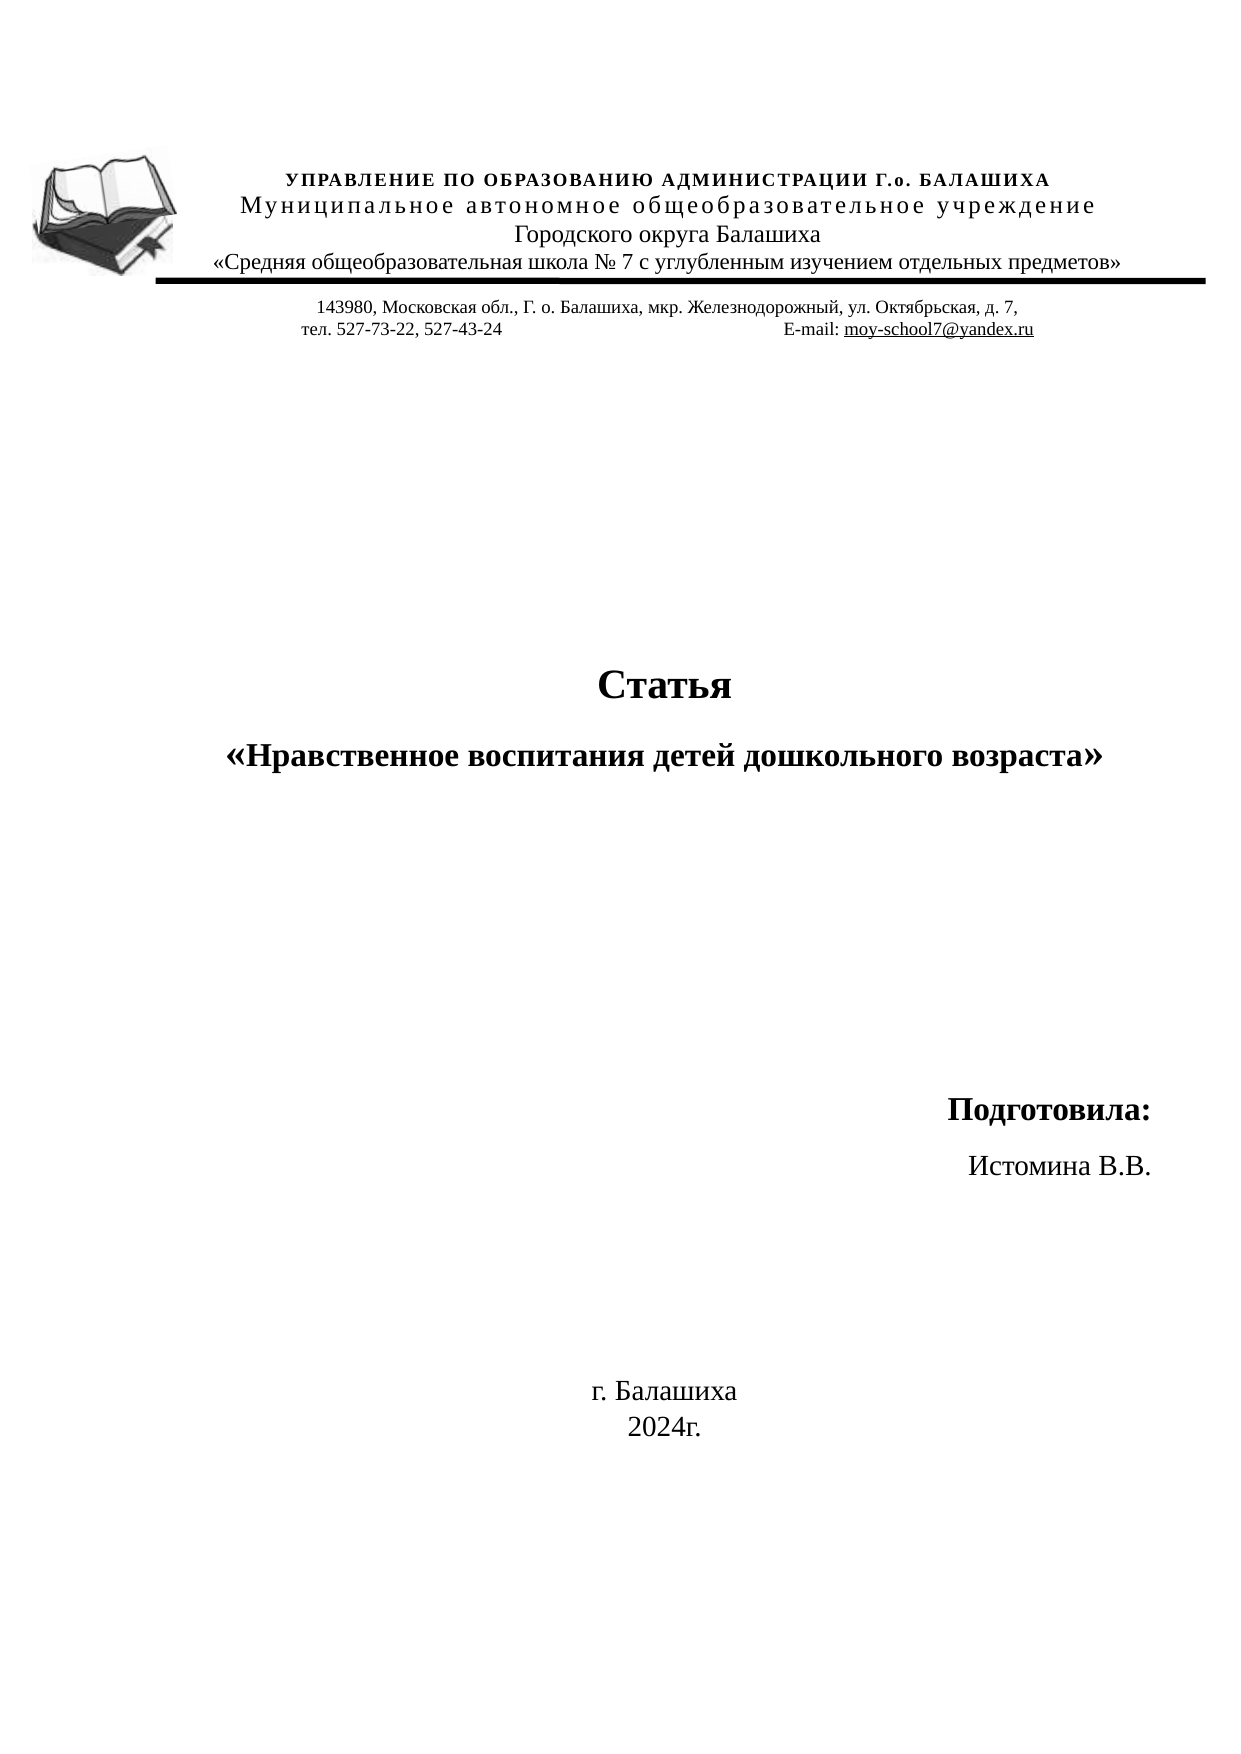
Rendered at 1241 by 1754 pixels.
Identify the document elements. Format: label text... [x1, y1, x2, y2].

text тел. 527-73-22, 527-43-24 E-mail: moy-school7@yandex.ru [183, 318, 1152, 339]
text Подготовила: [177, 1089, 1152, 1128]
text г. Балашиха [177, 1373, 1152, 1407]
text 143980, Московская обл., Г. о. Балашиха, мкр. Железнодорожный, ул. Октябрьская, д. 7, [183, 296, 1152, 318]
text Городского округа Балашиха [183, 219, 1152, 248]
text «Нравственное воспитания детей дошкольного возраста» [177, 728, 1152, 776]
text «Средняя общеобразовательная школа № 7 с углубленным изучением отдельных предметов» [183, 248, 1152, 274]
text Статья [177, 659, 1152, 707]
text Муниципальное автономное общеобразовательное учреждение [183, 191, 1152, 219]
text 2024г. [177, 1409, 1152, 1443]
text Истомина В.В. [177, 1148, 1152, 1181]
text УПРАВЛЕНИЕ ПО ОБРАЗОВАНИЮ АДМИНИСТРАЦИИ Г.о. БАЛАШИХА [183, 169, 1152, 191]
